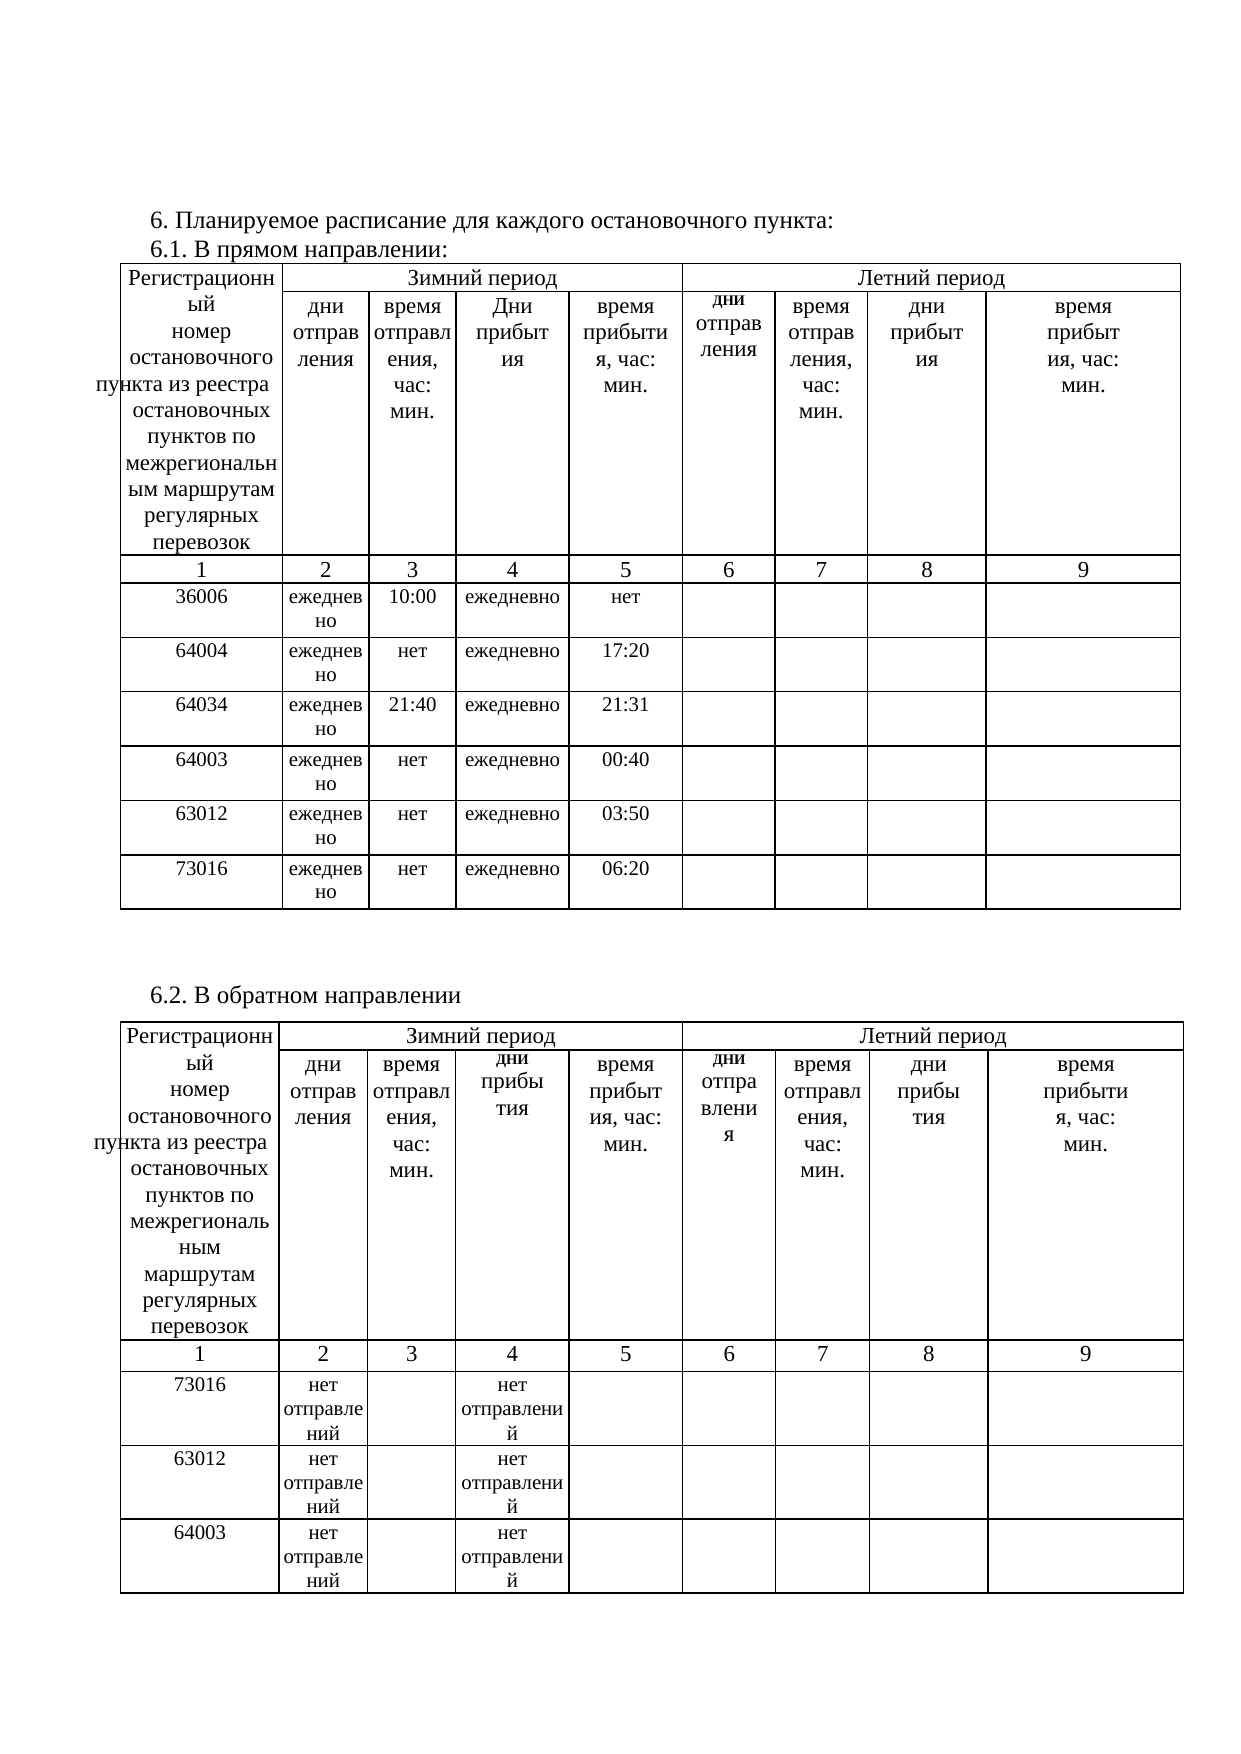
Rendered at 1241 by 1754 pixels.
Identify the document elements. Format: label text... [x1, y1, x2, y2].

table_cell [368, 1446, 455, 1518]
table_cell ежедневно [283, 584, 368, 636]
table_cell 21:31 [570, 692, 682, 745]
table_cell 1 [121, 1341, 278, 1371]
table_cell [989, 1520, 1183, 1592]
table_cell 64004 [121, 638, 282, 691]
table_cell [776, 584, 867, 636]
table_cell дни прибыт ия [868, 292, 985, 554]
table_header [121, 1023, 278, 1339]
table_cell [987, 692, 1180, 745]
table_cell [683, 1446, 775, 1518]
table_cell нет отправлений [280, 1446, 367, 1518]
table_cell 64034 [121, 692, 282, 745]
table_cell ежедневно [283, 638, 368, 691]
table_cell 4 [457, 556, 568, 582]
table_cell дни отправ ления [280, 1051, 367, 1339]
table_cell нет [370, 801, 455, 854]
table_cell [570, 1520, 682, 1592]
table_cell время отправл ения, час: мин. [368, 1051, 455, 1339]
table_cell [870, 1520, 987, 1592]
table_cell [776, 747, 867, 799]
table_header Зимний период [283, 264, 682, 291]
table_cell ДНИ отпра влени я [683, 1051, 775, 1339]
table_cell [987, 638, 1180, 691]
table_cell дни прибы тия [870, 1051, 987, 1339]
table_cell [868, 856, 985, 908]
table_cell [368, 1372, 455, 1444]
table_cell [776, 856, 867, 908]
table_cell время прибыти я, час: мин. [989, 1051, 1183, 1339]
table_cell 2 [283, 556, 368, 582]
table_cell 73016 [121, 1372, 278, 1444]
table_cell 8 [870, 1341, 987, 1371]
table_cell [989, 1372, 1183, 1444]
table_cell [776, 638, 867, 691]
table_cell [683, 1372, 775, 1444]
table_cell 6 [683, 1341, 775, 1371]
table_cell ежедневно [457, 801, 568, 854]
table_cell ежедневно [457, 692, 568, 745]
table_cell 5 [570, 1341, 682, 1371]
table_header Летний период [683, 1023, 1183, 1049]
table_cell 1 [121, 556, 282, 582]
table_cell ежедневно [457, 856, 568, 908]
table_cell время прибыт ия, час: мин. [987, 292, 1180, 554]
table_cell [776, 1446, 869, 1518]
table_cell 63012 [121, 1446, 278, 1518]
table_cell нет отправлений [456, 1446, 568, 1518]
table_cell [987, 801, 1180, 854]
table_cell ДНИ прибы тия [456, 1051, 568, 1339]
table_cell [683, 747, 774, 799]
table_cell нет [370, 638, 455, 691]
table_cell [776, 1520, 869, 1592]
table_cell [987, 584, 1180, 636]
table_cell 73016 [121, 856, 282, 908]
table_header Зимний период [280, 1023, 682, 1049]
table_cell [683, 584, 774, 636]
table_cell нет отправлений [280, 1372, 367, 1444]
table_cell нет [570, 584, 682, 636]
text 6.2. В обратном направлении [150, 980, 1090, 1008]
table_cell [368, 1520, 455, 1592]
table_cell время отправл ения, час: мин. [370, 292, 455, 554]
table_cell ежедневно [283, 856, 368, 908]
table_cell ежедневно [457, 584, 568, 636]
text 6.1. В прямом направлении: [150, 234, 1090, 263]
table_cell 7 [776, 1341, 869, 1371]
table_cell время прибыти я, час: мин. [570, 292, 682, 554]
table_cell [776, 801, 867, 854]
table_cell 9 [987, 556, 1180, 582]
table_cell нет отправлений [456, 1372, 568, 1444]
text 6. Планируемое расписание для каждого остановочного пункта: [150, 205, 1090, 234]
table_cell нет отправлений [456, 1520, 568, 1592]
table_cell [868, 584, 985, 636]
table_cell 6 [683, 556, 774, 582]
table_cell 63012 [121, 801, 282, 854]
table_cell [570, 1372, 682, 1444]
table_cell [683, 1520, 775, 1592]
table_cell 21:40 [370, 692, 455, 745]
table_cell [570, 1446, 682, 1518]
table_cell 3 [368, 1341, 455, 1371]
table_cell 06:20 [570, 856, 682, 908]
table_cell 64003 [121, 747, 282, 799]
table_cell 36006 [121, 584, 282, 636]
table_cell [683, 856, 774, 908]
table_cell 17:20 [570, 638, 682, 691]
table_cell ежедневно [283, 801, 368, 854]
table_cell 00:40 [570, 747, 682, 799]
table_cell [870, 1372, 987, 1444]
table_cell время отправл ения, час: мин. [776, 1051, 869, 1339]
table_cell [868, 801, 985, 854]
table_cell ежедневно [457, 747, 568, 799]
table_cell [868, 692, 985, 745]
table_cell нет [370, 747, 455, 799]
table_cell [868, 747, 985, 799]
table_cell 2 [280, 1341, 367, 1371]
table_cell 9 [989, 1341, 1183, 1371]
table_cell дни отправ ления [283, 292, 368, 554]
table_header Регистрационный номер остановочного пункта из реестра остановочных пунктов по межрегиональным маршрутам регулярных перевозок [121, 264, 282, 554]
table_cell нет отправлений [280, 1520, 367, 1592]
table_cell [683, 692, 774, 745]
table_cell [987, 747, 1180, 799]
table_cell 7 [776, 556, 867, 582]
table_cell [683, 638, 774, 691]
table_cell [776, 1372, 869, 1444]
table_cell 03:50 [570, 801, 682, 854]
table_cell 10:00 [370, 584, 455, 636]
table_cell время отправ ления, час: мин. [776, 292, 867, 554]
table_cell ежедневно [283, 692, 368, 745]
table_cell [870, 1446, 987, 1518]
table_cell 8 [868, 556, 985, 582]
table_cell 5 [570, 556, 682, 582]
table_cell ежедневно [283, 747, 368, 799]
table_cell ежедневно [457, 638, 568, 691]
table_cell ДНИ отправ ления [683, 292, 774, 554]
table_cell [989, 1446, 1183, 1518]
table_cell время прибыт ия, час: мин. [570, 1051, 682, 1339]
table_header Летний период [683, 264, 1180, 291]
table_cell [683, 801, 774, 854]
table_cell [868, 638, 985, 691]
table_cell 4 [456, 1341, 568, 1371]
table_cell [987, 856, 1180, 908]
table_cell Дни прибыт ия [457, 292, 568, 554]
table_cell [776, 692, 867, 745]
table_cell 64003 [121, 1520, 278, 1592]
table_cell 3 [370, 556, 455, 582]
table_cell нет [370, 856, 455, 908]
